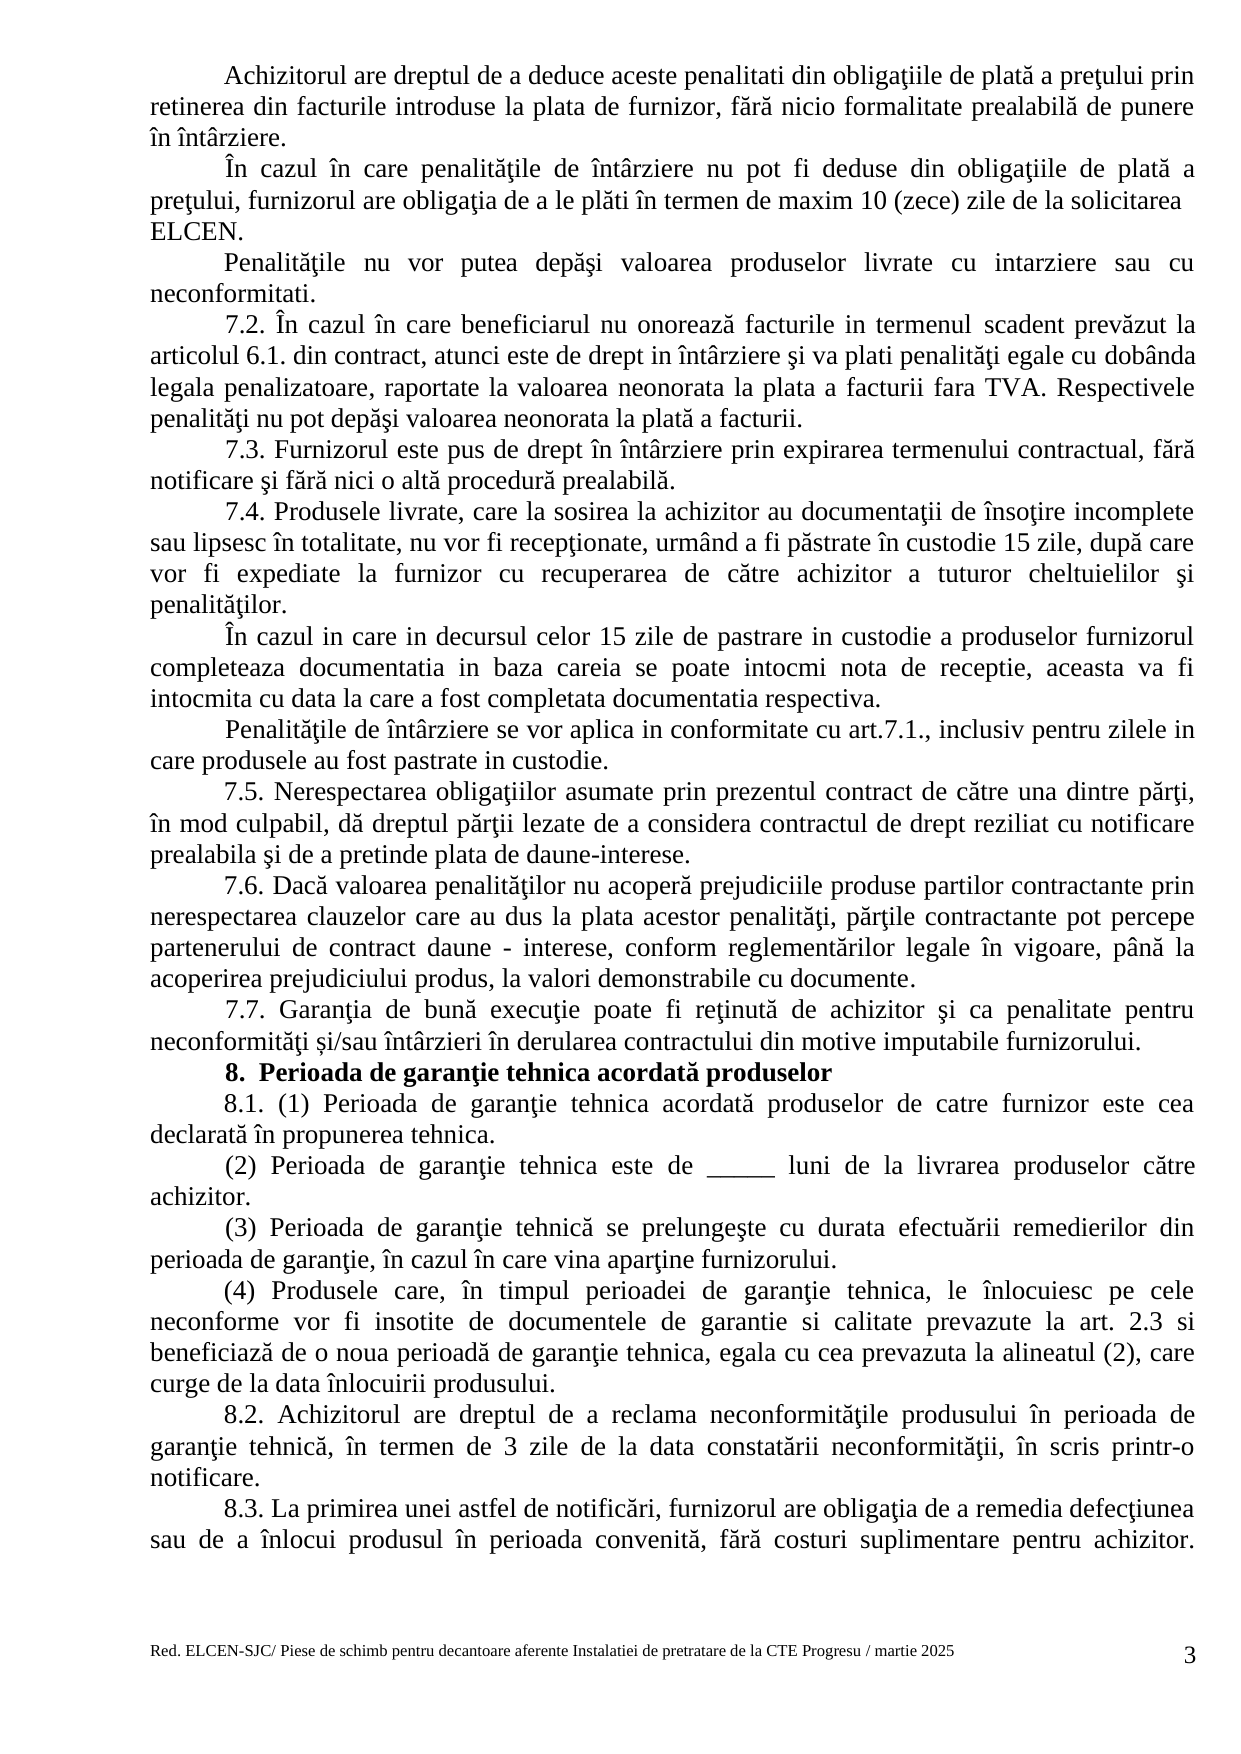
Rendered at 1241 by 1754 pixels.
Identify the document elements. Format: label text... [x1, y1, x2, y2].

text (2) Perioada de garanţie tehnica este de _____ luni de la livrarea produselor către achizitor. [150, 1149, 1196, 1212]
text 7.6. Dacă valoarea penalităţilor nu acoperă prejudiciile produse partilor contractante prin nerespectarea clauzelor care au dus la plata acestor penalităţi, părţile contractante pot percepe partenerului de contract daune - interese, conform reglementărilor legale în vigoare, până la acoperirea prejudiciului produs, la valori demonstrabile cu documente. [150, 869, 1196, 993]
text 7.2. În cazul în care beneficiarul nu onorează facturile in termenul scadent prevăzut la articolul 6.1. din contract, atunci este de drept in întârziere şi va plati penalităţi egale cu dobânda legala penalizatoare, raportate la valoarea neonorata la plata a facturii fara TVA. Respectivele penalităţi nu pot depăşi valoarea neonorata la plată a facturii. [150, 308, 1196, 433]
text (4) Produsele care, în timpul perioadei de garanţie tehnica, le înlocuiesc pe cele neconforme vor fi insotite de documentele de garantie si calitate prevazute la art. 2.3 si beneficiază de o noua perioadă de garanţie tehnica, egala cu cea prevazuta la alineatul (2), care curge de la data înlocuirii produsului. [150, 1274, 1196, 1398]
text 7.5. Nerespectarea obligaţiilor asumate prin prezentul contract de către una dintre părţi, în mod culpabil, dă dreptul părţii lezate de a considera contractul de drept reziliat cu notificare prealabila şi de a pretinde plata de daune-interese. [150, 776, 1196, 869]
text 8.1. (1) Perioada de garanţie tehnica acordată produselor de catre furnizor este cea declarată în propunerea tehnica. [150, 1087, 1196, 1149]
text Achizitorul are dreptul de a deduce aceste penalitati din obligaţiile de plată a preţului prin retinerea din facturile introduse la plata de furnizor, fără nicio formalitate prealabilă de punere în întârziere. [150, 59, 1196, 153]
text Penalităţile nu vor putea depăşi valoarea produselor livrate cu intarziere sau cu neconformitati. [150, 246, 1194, 308]
text (3) Perioada de garanţie tehnică se prelungeşte cu durata efectuării remedierilor din perioada de garanţie, în cazul în care vina aparţine furnizorului. [150, 1212, 1196, 1274]
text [150, 1492, 1196, 1554]
text Penalităţile de întârziere se vor aplica in conformitate cu art.7.1., inclusiv pentru zilele in care produsele au fost pastrate in custodie. [150, 713, 1196, 776]
text 7.4. Produsele livrate, care la sosirea la achizitor au documentaţii de însoţire incomplete sau lipsesc în totalitate, nu vor fi recepţionate, urmând a fi păstrate în custodie 15 zile, după care vor fi expediate la furnizor cu recuperarea de către achizitor a tuturor cheltuielilor şi penalităţilor. [150, 495, 1196, 620]
text 8. Perioada de garanţie tehnica acordată produselor [150, 1056, 1196, 1087]
text În cazul in care in decursul celor 15 zile de pastrare in custodie a produselor furnizorul completeaza documentatia in baza careia se poate intocmi nota de receptie, aceasta va fi intocmita cu data la care a fost completata documentatia respectiva. [150, 620, 1196, 713]
text 7.3. Furnizorul este pus de drept în întârziere prin expirarea termenului contractual, fără notificare şi fără nici o altă procedură prealabilă. [150, 433, 1196, 495]
text 8.2. Achizitorul are dreptul de a reclama neconformităţile produsului în perioada de garanţie tehnică, în termen de 3 zile de la data constatării neconformităţii, în scris printr-o notificare. [150, 1398, 1196, 1492]
text 7.7. Garanţia de bună execuţie poate fi reţinută de achizitor şi ca penalitate pentru neconformităţi și/sau întârzieri în derularea contractului din motive imputabile furnizorului. [150, 993, 1196, 1056]
text În cazul în care penalităţile de întârziere nu pot fi deduse din obligaţiile de plată a preţului, furnizorul are obligaţia de a le plăti în termen de maxim 10 (zece) zile de la solicitarea ELCEN. [150, 153, 1196, 246]
